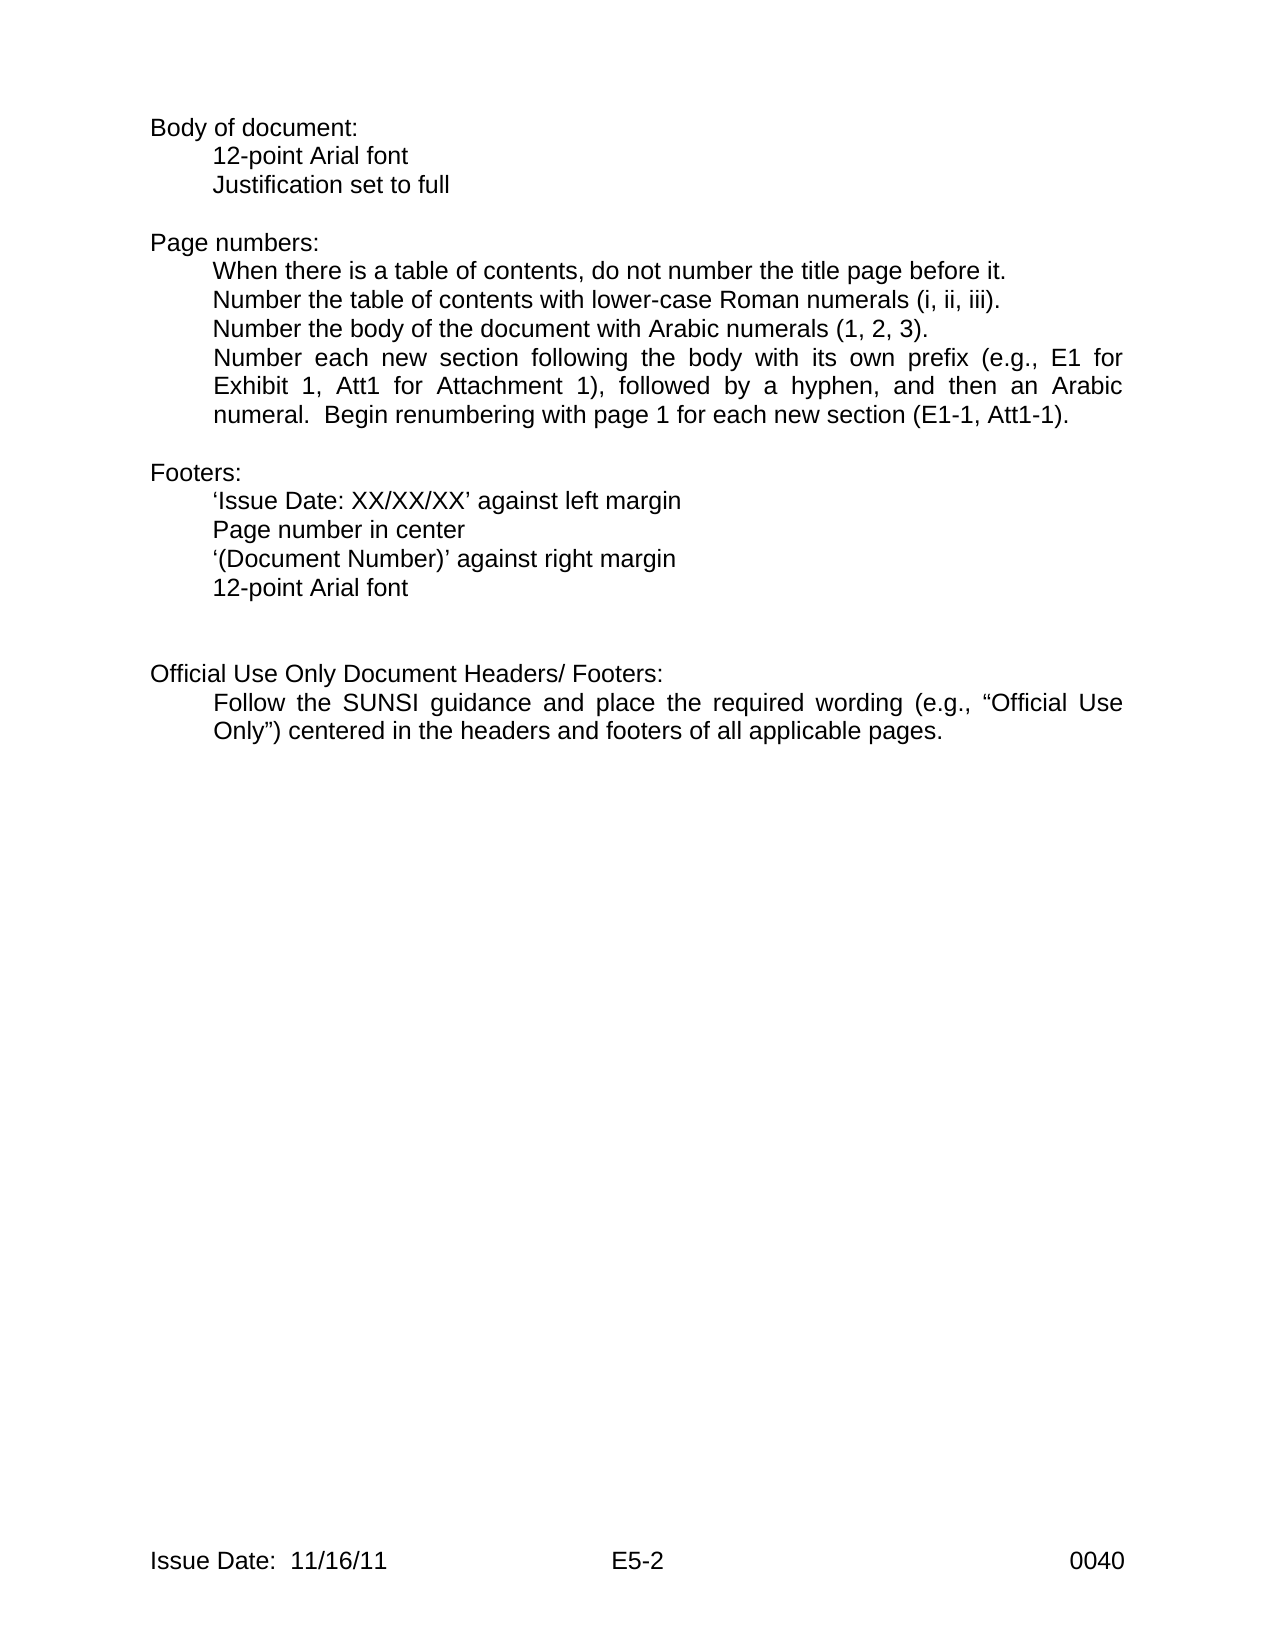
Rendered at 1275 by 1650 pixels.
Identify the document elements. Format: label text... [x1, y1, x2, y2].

text 12-point Arial font [212, 141, 1125, 170]
text Page number in center [212, 515, 1125, 544]
text Number the table of contents with lower-case Roman numerals (i, ii, iii). [212, 285, 1125, 314]
text Page numbers: [150, 227, 1125, 256]
text 12-point Arial font [212, 572, 1125, 601]
text ‘Issue Date: XX/XX/XX’ against left margin [212, 486, 1125, 515]
text Follow the SUNSI guidance and place the required wording (e.g., “Official Use Only”) centered in the headers and footers of all applicable pages. [213, 687, 1125, 745]
text Body of document: [150, 112, 1125, 141]
text Footers: [150, 457, 1125, 486]
text Justification set to full [212, 170, 1125, 199]
text Official Use Only Document Headers/ Footers: [150, 659, 1125, 687]
text Number each new section following the body with its own prefix (e.g., E1 for Exhibit 1, Att1 for Attachment 1), followed by a hyphen, and then an Arabic numeral. Begin renumbering with page 1 for each new section (E1-1, Att1-1). [213, 342, 1125, 429]
text Number the body of the document with Arabic numerals (1, 2, 3). [212, 314, 1125, 342]
text When there is a table of contents, do not number the title page before it. [212, 256, 1125, 285]
text ‘(Document Number)’ against right margin [212, 544, 1125, 572]
